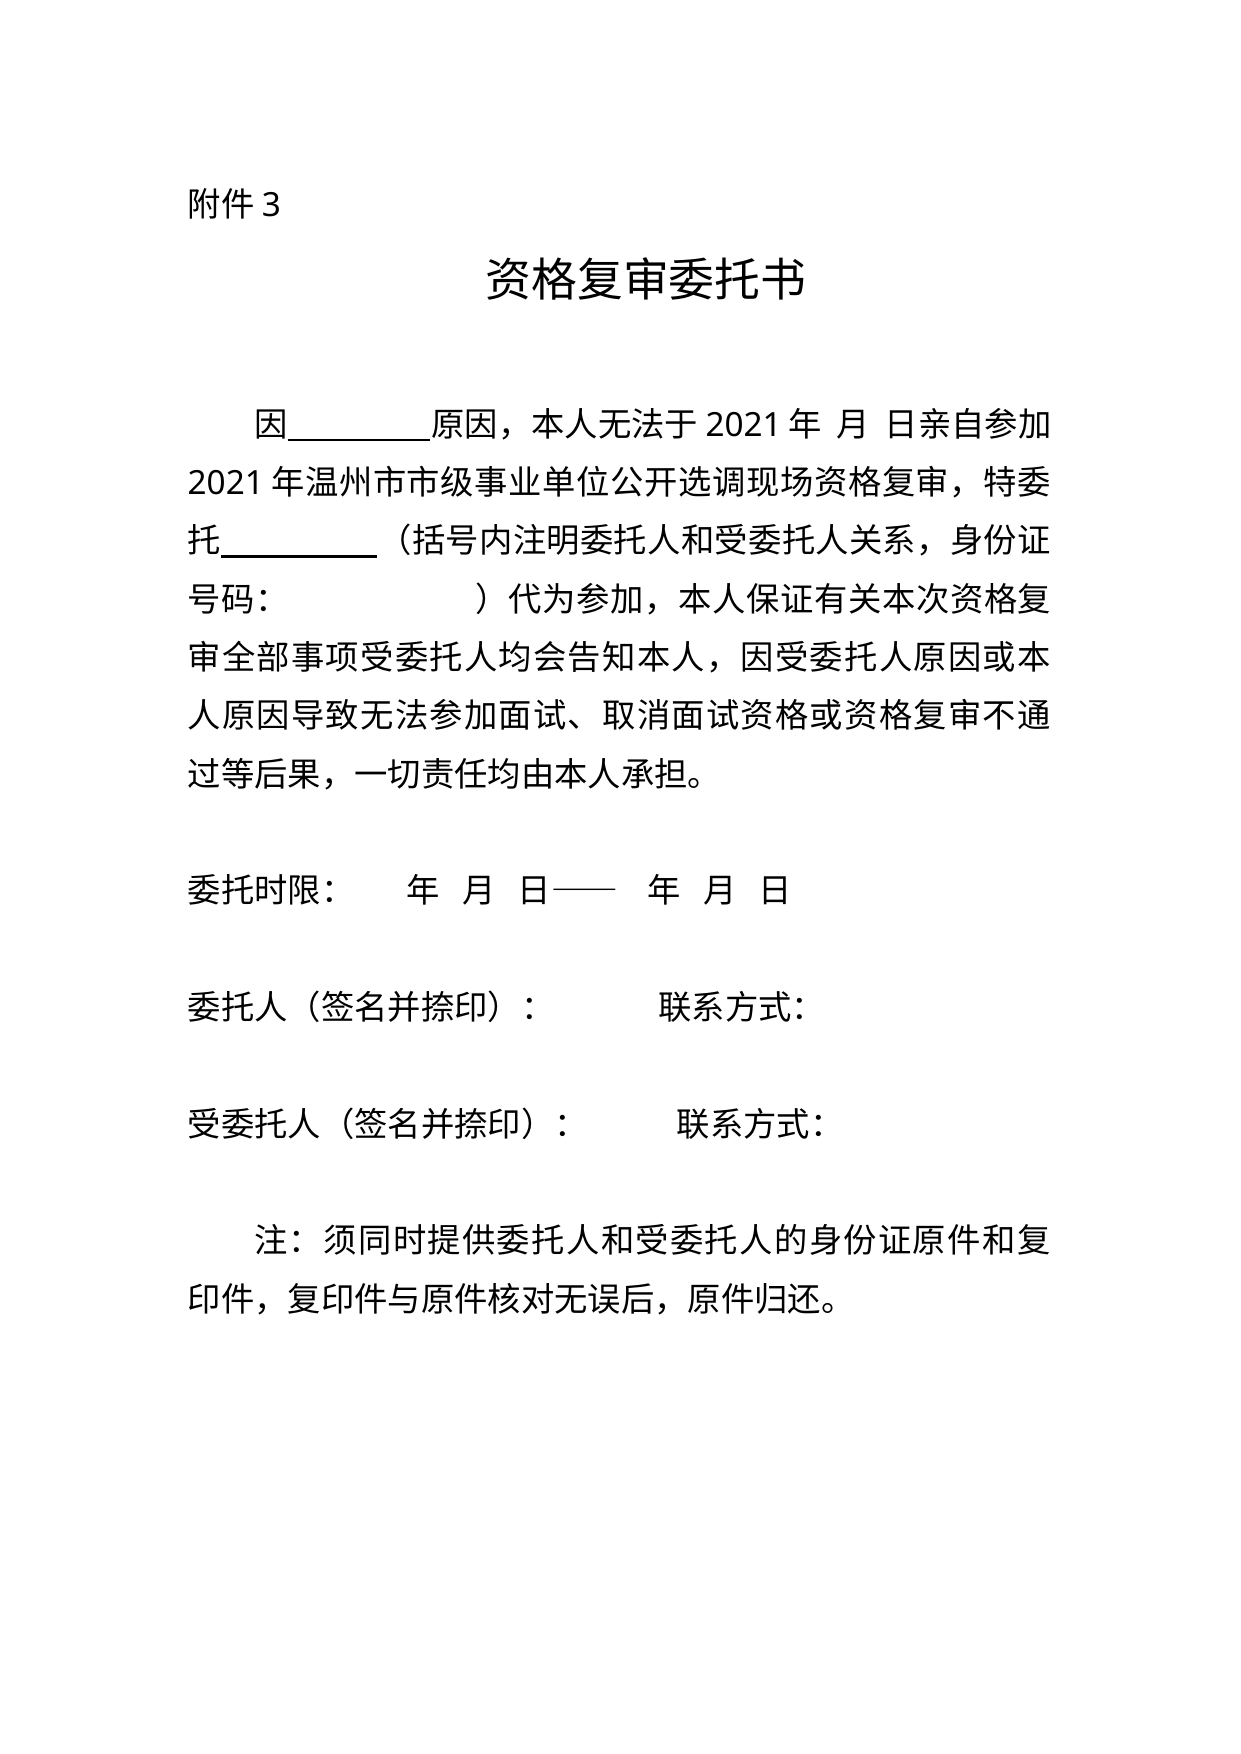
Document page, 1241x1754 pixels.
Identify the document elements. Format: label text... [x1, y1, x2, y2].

text 注：须同时提供委托人和受委托人的身份证原件和复印件，复印件与原件核对无误后，原件归还。 [187, 1206, 1053, 1323]
text 附件 3 [187, 164, 1053, 239]
text 委托时限： 年 月 日—— 年 月 日 [187, 856, 1053, 914]
text 受委托人（签名并捺印）： 联系方式： [187, 1089, 1053, 1148]
text 因 原因，本人无法于2021年 月 日亲自参加2021年温州市市级事业单位公开选调现场资格复审，特委托 （括号内注明委托人和受委托人关系，身份证号码： ）代为参加，本人保证有关本次资格复审全部事项受委托人均会告知本人，因受委托人原因或本人原因导致无法参加面试、取消面试资格或资格复审不通过等后果，一切责任均由本人承担。 [187, 389, 1053, 798]
text 委托人（签名并捺印）： 联系方式： [187, 973, 1053, 1031]
text 资格复审委托书 [187, 239, 1053, 314]
